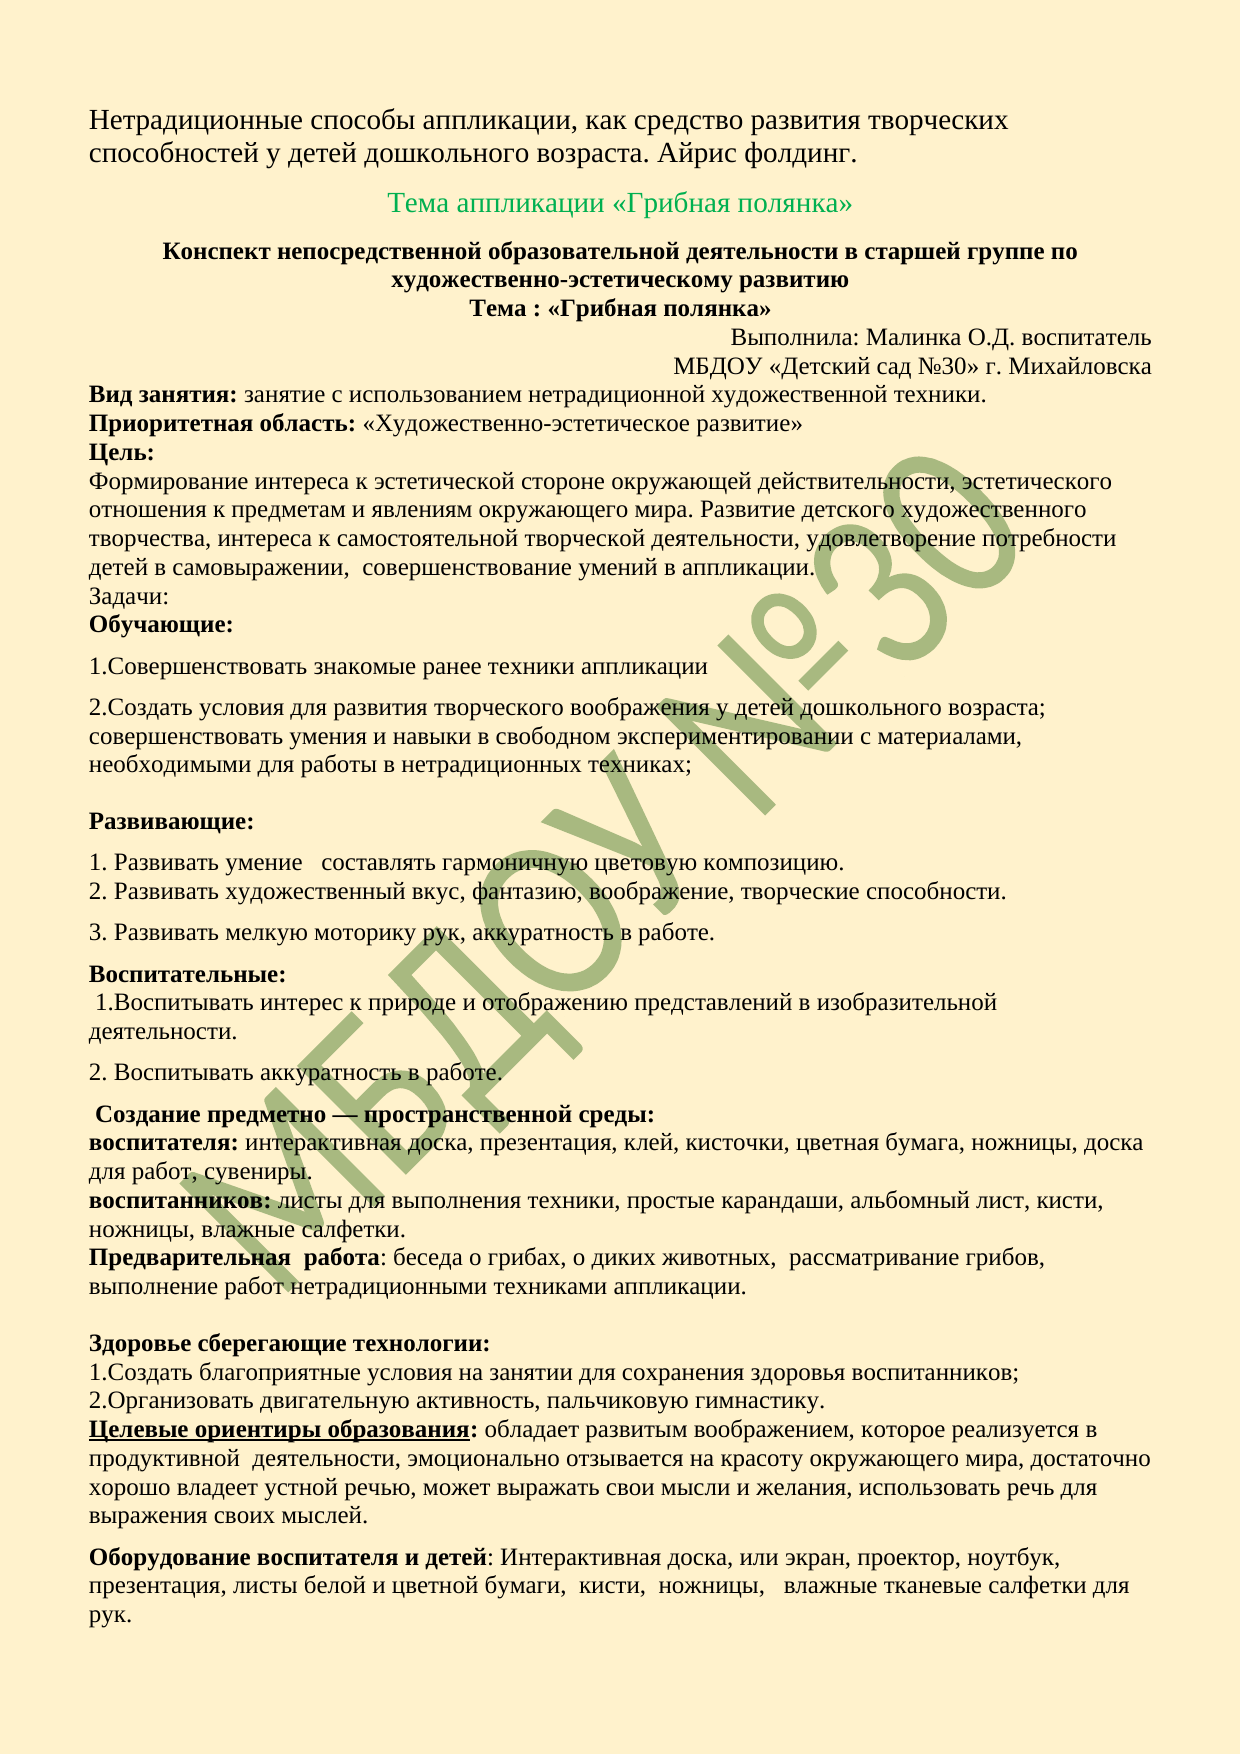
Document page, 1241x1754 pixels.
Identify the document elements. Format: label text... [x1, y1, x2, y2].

text выполнение работ нетрадиционными техниками аппликации. [89, 1271, 1152, 1300]
text Предварительная работа: беседа о грибах, о диких животных, рассматривание грибов, [89, 1242, 1152, 1271]
text Здоровье сберегающие технологии: [89, 1328, 1152, 1357]
text 1.Создать благоприятные условия на занятии для сохранения здоровья воспитанников; [89, 1357, 1152, 1386]
text 2.Организовать двигательную активность, пальчиковую гимнастику. [89, 1386, 1152, 1414]
text 2. Воспитывать аккуратность в работе. [89, 1057, 1152, 1086]
text Цель: Формирование интереса к эстетической стороне окружающей действительности, эстетического отношения к предметам и явлениям окружающего мира. Развитие детского художественного творчества, интереса к самостоятельной творческой деятельности, удовлетворение потребности детей в самовыражении, совершенствование умений в аппликации. [89, 437, 1152, 581]
text 1.Совершенствовать знакомые ранее техники аппликации [89, 651, 1152, 679]
text Тема : «Грибная полянка» [89, 293, 1152, 322]
text Развивающие: [89, 806, 1152, 835]
text воспитанников: листы для выполнения техники, простые карандаши, альбомный лист, кисти, ножницы, влажные салфетки. [89, 1185, 1152, 1242]
text Выполнила: Малинка О.Д. воспитатель [89, 322, 1152, 351]
text Целевые ориентиры образования: обладает развитым воображением, которое реализуется в продуктивной деятельности, эмоционально отзывается на красоту окружающего мира, достаточно хорошо владеет устной речью, может выражать свои мысли и желания, использовать речь для выражения своих мыслей. [89, 1414, 1152, 1529]
text Конспект непосредственной образовательной деятельности в старшей группе по художественно-эстетическому развитию [89, 236, 1152, 293]
text 2. Развивать художественный вкус, фантазию, воображение, творческие способности. [89, 876, 1152, 905]
text Вид занятия: занятие с использованием нетрадиционной художественной техники. [89, 379, 1152, 408]
text 2.Создать условия для развития творческого воображения у детей дошкольного возраста; совершенствовать умения и навыки в свободном экспериментировании с материалами, необходимыми для работы в нетрадиционных техниках; [89, 692, 1152, 778]
text Нетрадиционные способы аппликации, как средство развития творческих способностей у детей дошкольного возраста. Айрис фолдинг. [89, 102, 1152, 169]
text Приоритетная область: «Художественно-эстетическое развитие» [89, 408, 1152, 437]
text воспитателя: интерактивная доска, презентация, клей, кисточки, цветная бумага, ножницы, доска для работ, сувениры. [89, 1127, 1152, 1185]
text Задачи: [89, 581, 1152, 609]
text МБДОУ «Детский сад №30» г. Михайловска [89, 351, 1152, 379]
text Воспитательные: [89, 959, 1152, 987]
text Создание предметно — пространственной среды: [89, 1099, 1152, 1127]
text Оборудование воспитателя и детей: Интерактивная доска, или экран, проектор, ноутбук, презентация, листы белой и цветной бумаги, кисти, ножницы, влажные тканевые салфетки для рук. [89, 1542, 1152, 1628]
text 3. Развивать мелкую моторику рук, аккуратность в работе. [89, 917, 1152, 946]
text 1.Воспитывать интерес к природе и отображению представлений в изобразительной деятельности. [89, 987, 1152, 1045]
text Тема аппликации «Грибная полянка» [89, 186, 1152, 219]
text 1. Развивать умение составлять гармоничную цветовую композицию. [89, 847, 1152, 876]
text Обучающие: [89, 609, 1152, 638]
